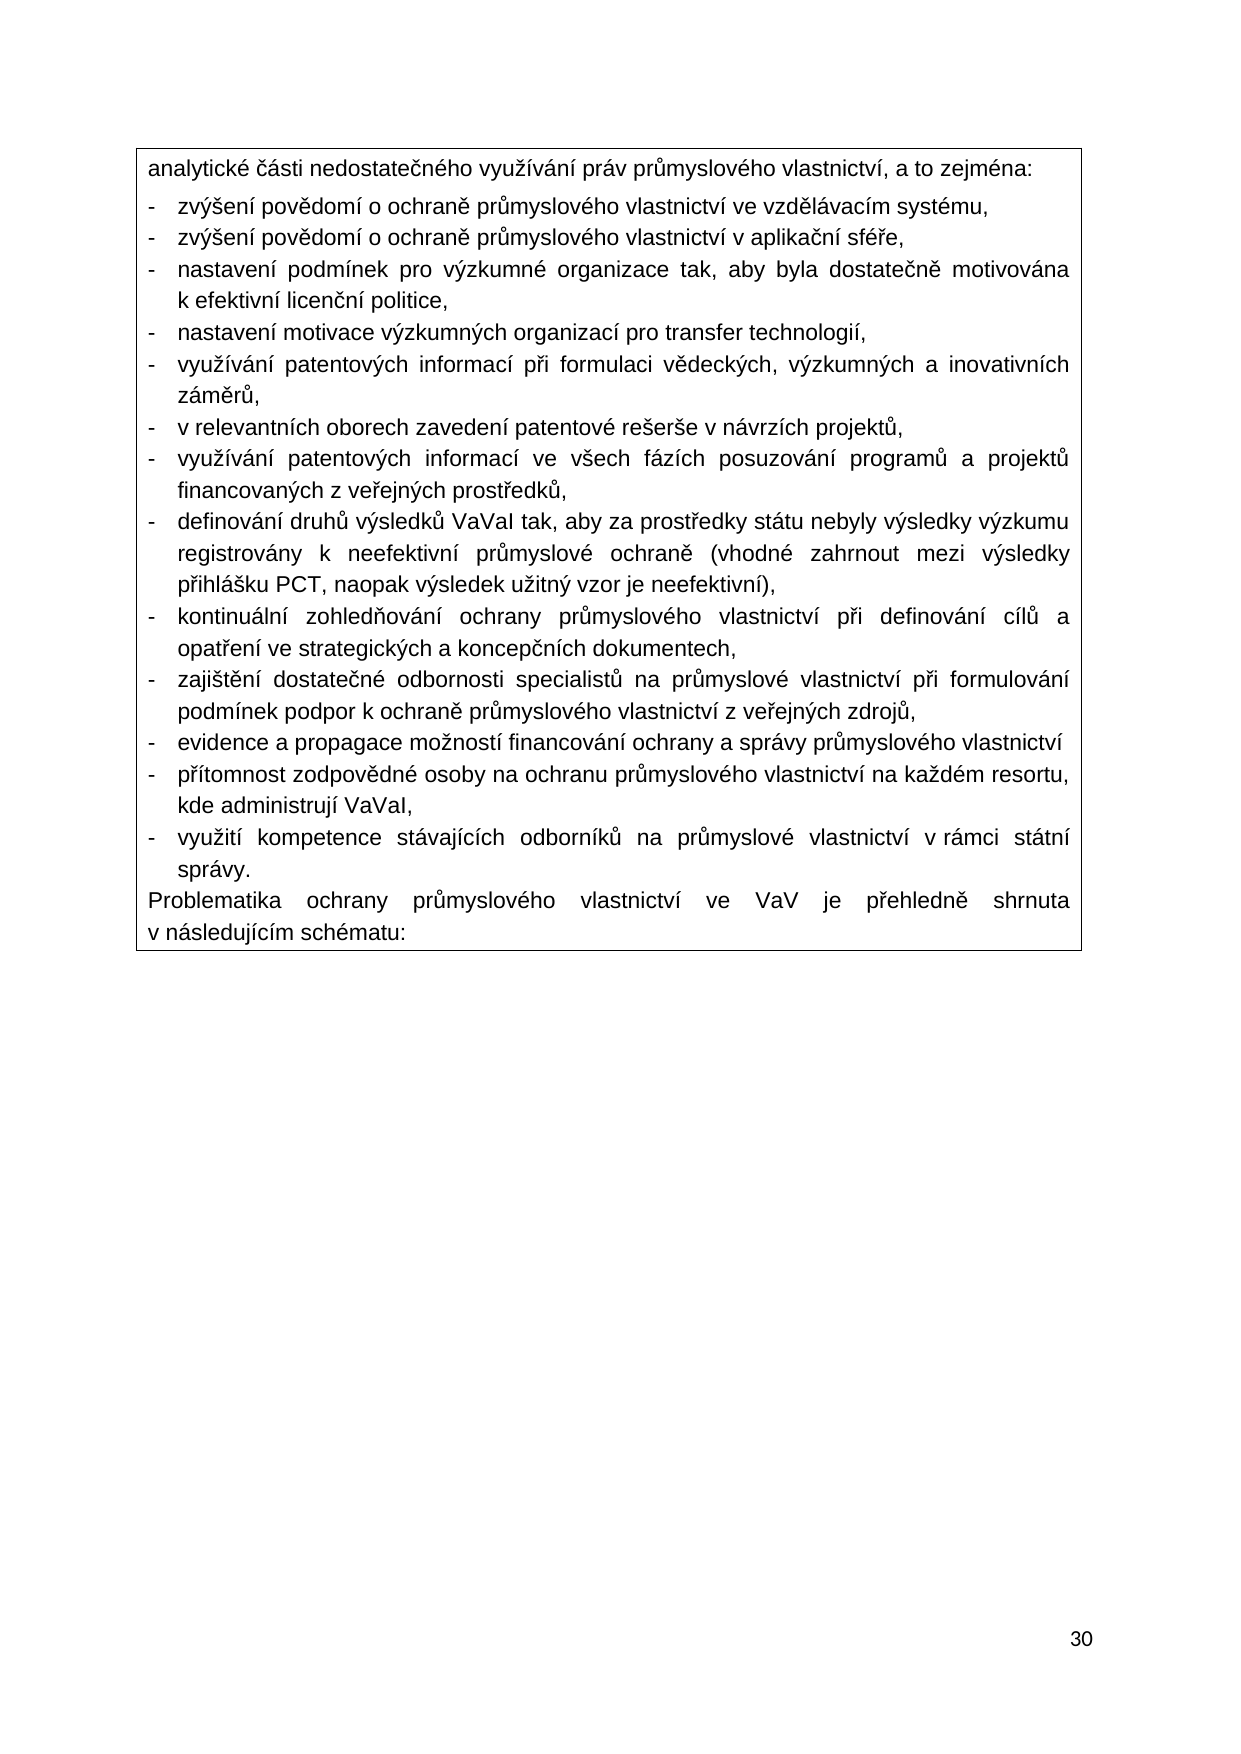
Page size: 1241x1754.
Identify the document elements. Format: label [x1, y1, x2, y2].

table_cell [137, 149, 1081, 950]
